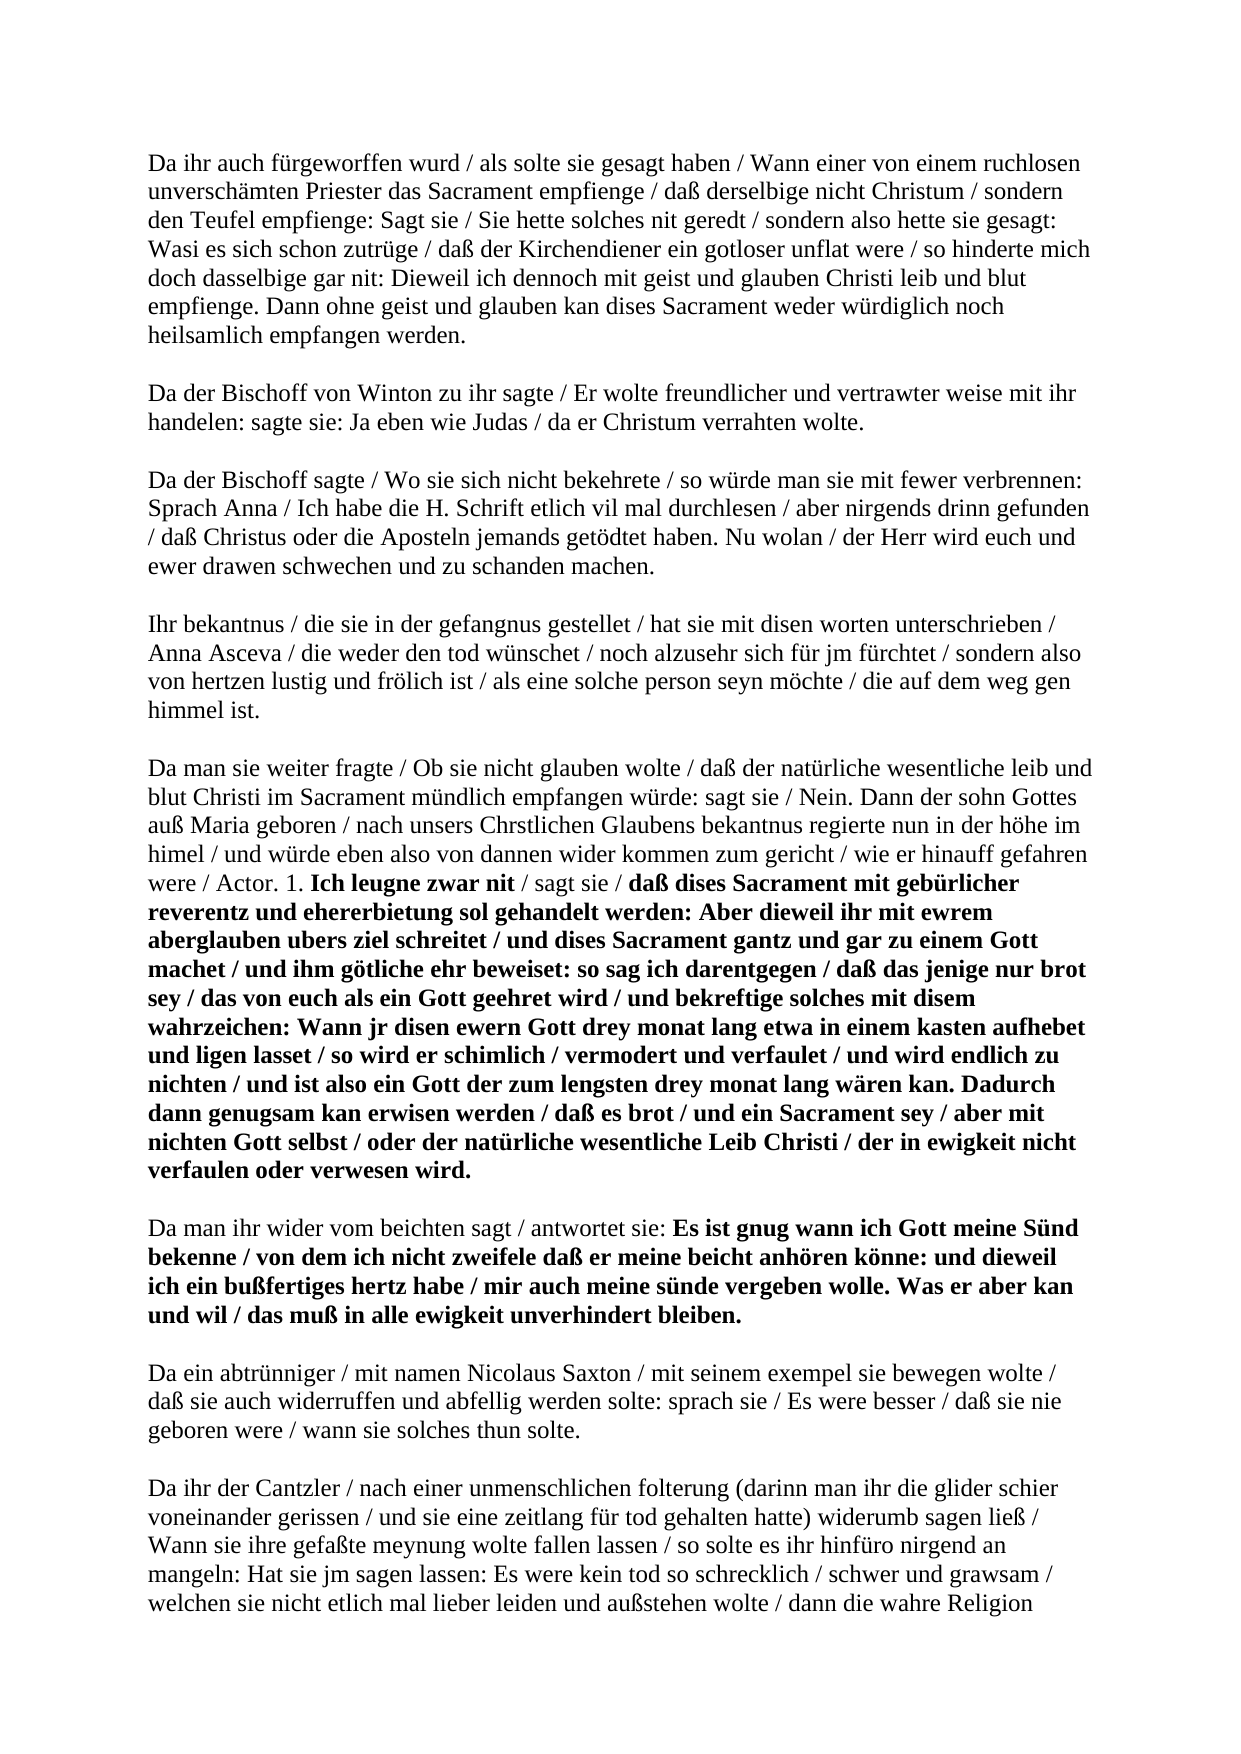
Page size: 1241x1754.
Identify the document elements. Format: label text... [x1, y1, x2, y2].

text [148, 1473, 1093, 1617]
text Da man ihr wider vom beichten sagt / antwortet sie: Es ist gnug wann ich Gott meine Sünd bekenne / von dem ich nicht zweifele daß er meine beicht anhören könne: und dieweil ich ein bußfertiges hertz habe / mir auch meine sünde vergeben wolle. Was er aber kan und wil / das muß in alle ewigkeit unverhindert bleiben. [148, 1213, 1093, 1328]
text Da der Bischoff von Winton zu ihr sagte / Er wolte freundlicher und vertrawter weise mit ihr handelen: sagte sie: Ja eben wie Judas / da er Christum verrahten wolte. [148, 378, 1093, 436]
text Ihr bekantnus / die sie in der gefangnus gestellet / hat sie mit disen worten unterschrieben / Anna Asceva / die weder den tod wünschet / noch alzusehr sich für jm fürchtet / sondern also von hertzen lustig und frölich ist / als eine solche person seyn möchte / die auf dem weg gen himmel ist. [148, 609, 1093, 724]
text Da ein abtrünniger / mit namen Nicolaus Saxton / mit seinem exempel sie bewegen wolte / daß sie auch widerruffen und abfellig werden solte: sprach sie / Es were besser / daß sie nie geboren were / wann sie solches thun solte. [148, 1358, 1093, 1444]
text Da ihr auch fürgeworffen wurd / als solte sie gesagt haben / Wann einer von einem ruchlosen unverschämten Priester das Sacrament empfienge / daß derselbige nicht Christum / sondern den Teufel empfienge: Sagt sie / Sie hette solches nit geredt / sondern also hette sie gesagt: Wasi es sich schon zutrüge / daß der Kirchendiener ein gotloser unflat were / so hinderte mich doch dasselbige gar nit: Dieweil ich dennoch mit geist und glauben Christi leib und blut empfienge. Dann ohne geist und glauben kan dises Sacrament weder würdiglich noch heilsamlich empfangen werden. [148, 148, 1093, 349]
text Da der Bischoff sagte / Wo sie sich nicht bekehrete / so würde man sie mit fewer verbrennen: Sprach Anna / Ich habe die H. Schrift etlich vil mal durchlesen / aber nirgends drinn gefunden / daß Christus oder die Aposteln jemands getödtet haben. Nu wolan / der Herr wird euch und ewer drawen schwechen und zu schanden machen. [148, 465, 1093, 580]
text Da man sie weiter fragte / Ob sie nicht glauben wolte / daß der natürliche wesentliche leib und blut Christi im Sacrament mündlich empfangen würde: sagt sie / Nein. Dann der sohn Gottes auß Maria geboren / nach unsers Chrstlichen Glaubens bekantnus regierte nun in der höhe im himel / und würde eben also von dannen wider kommen zum gericht / wie er hinauff gefahren were / Actor. 1. Ich leugne zwar nit / sagt sie / daß dises Sacrament mit gebürlicher reverentz und ehererbietung sol gehandelt werden: Aber dieweil ihr mit ewrem aberglauben ubers ziel schreitet / und dises Sacrament gantz und gar zu einem Gott machet / und ihm götliche ehr beweiset: so sag ich darentgegen / daß das jenige nur brot sey / das von euch als ein Gott geehret wird / und bekreftige solches mit disem wahrzeichen: Wann jr disen ewern Gott drey monat lang etwa in einem kasten aufhebet und ligen lasset / so wird er schimlich / vermodert und verfaulet / und wird endlich zu nichten / und ist also ein Gott der zum lengsten drey monat lang wären kan. Dadurch dann genugsam kan erwisen werden / daß es brot / und ein Sacrament sey / aber mit nichten Gott selbst / oder der natürliche wesentliche Leib Christi / der in ewigkeit nicht verfaulen oder verwesen wird. [148, 753, 1093, 1184]
